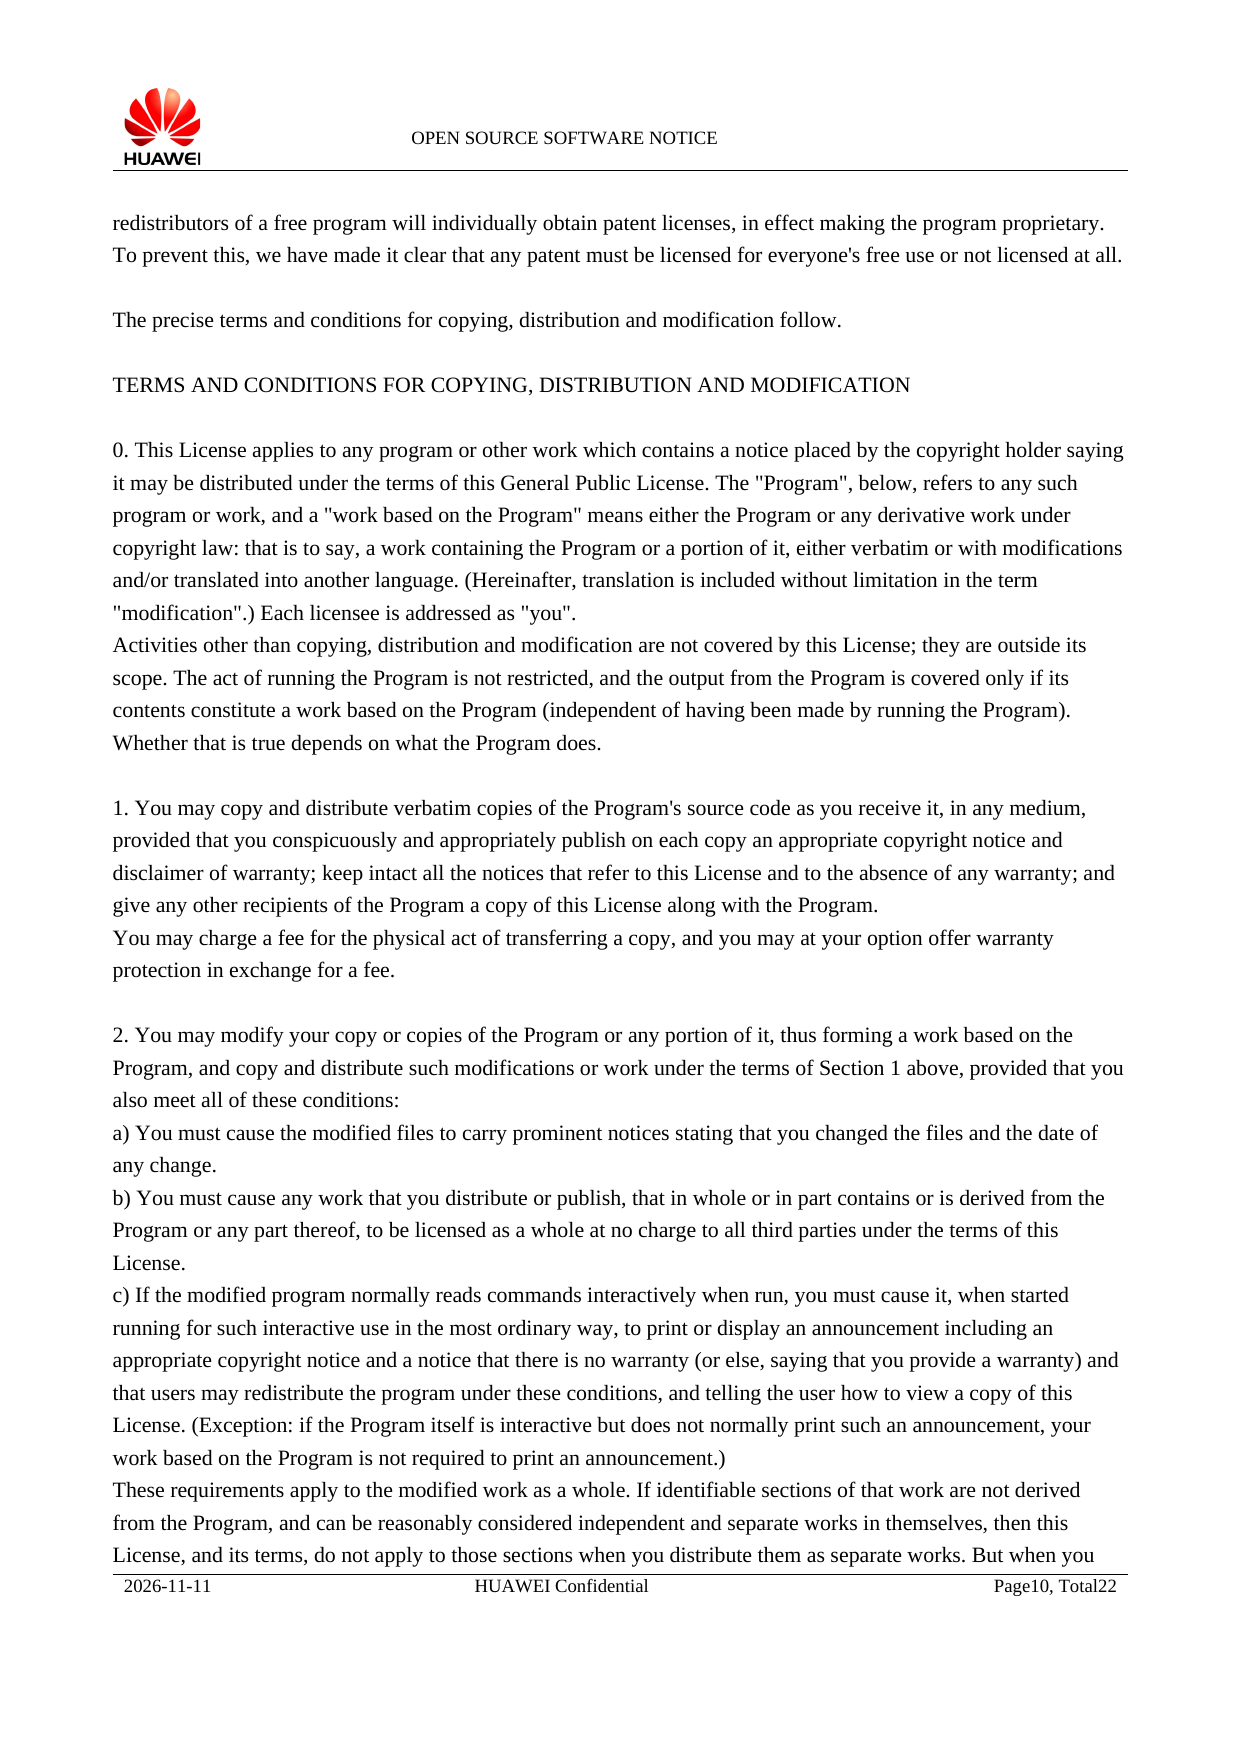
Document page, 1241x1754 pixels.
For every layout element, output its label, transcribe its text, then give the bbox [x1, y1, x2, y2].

picture [124, 88, 201, 165]
